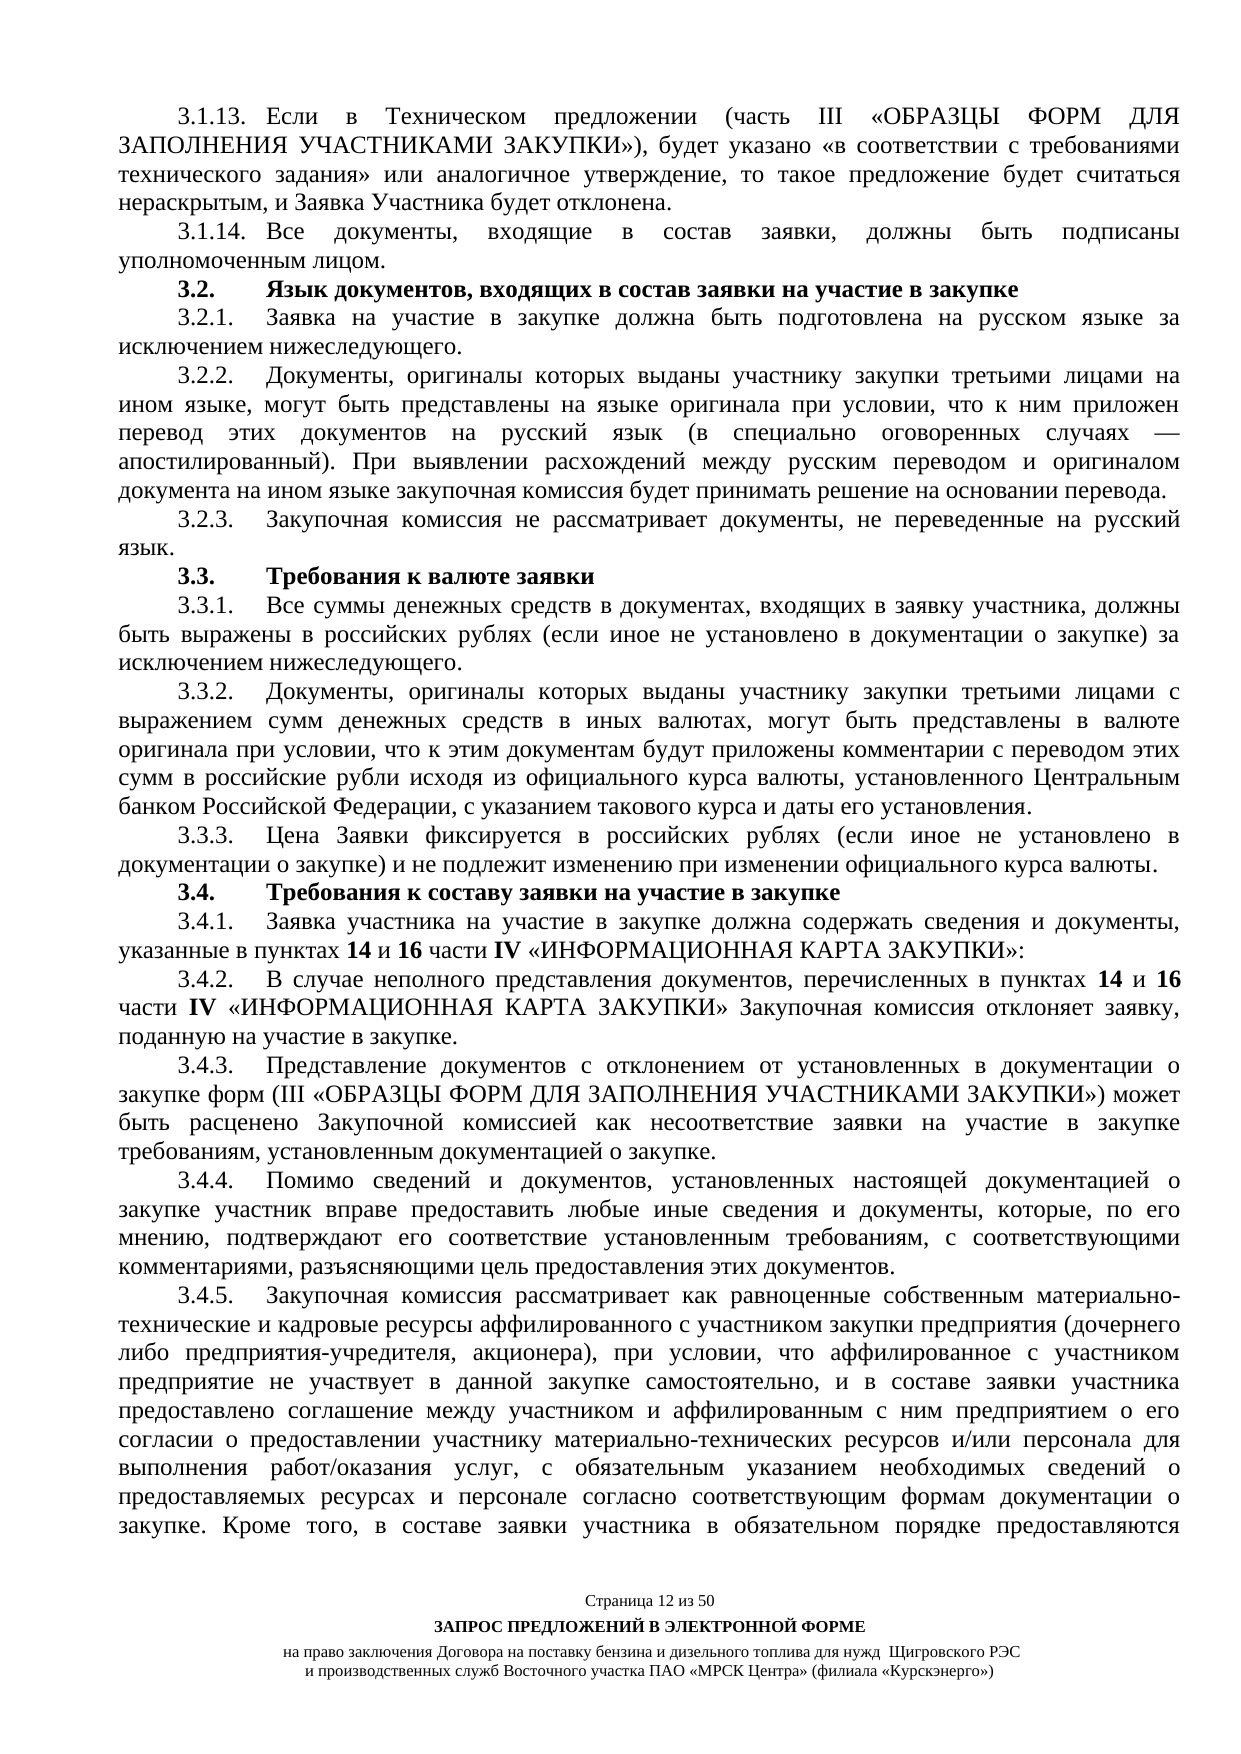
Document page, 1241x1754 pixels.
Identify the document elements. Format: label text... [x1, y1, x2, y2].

subtitle Заявка участника на участие в закупке должна содержать сведения и документы, указанные в пунктах 14 и 16 части IV «ИНФОРМАЦИОННАЯ КАРТА ЗАКУПКИ»: [118, 906, 1181, 964]
subtitle Цена Заявки фиксируется в российских рублях (если иное не установлено в документации о закупке) и не подлежит изменению при изменении официального курса валюты. [118, 820, 1181, 877]
subtitle Язык документов, входящих в состав заявки на участие в закупке [118, 274, 1181, 302]
subtitle Все документы, входящие в состав заявки, должны быть подписаны уполномоченным лицом. [118, 216, 1181, 274]
subtitle Представление документов с отклонением от установленных в документации о закупке форм (III «ОБРАЗЦЫ ФОРМ ДЛЯ ЗАПОЛНЕНИЯ УЧАСТНИКАМИ ЗАКУПКИ») может быть расценено Закупочной комиссией как несоответствие заявки на участие в закупке требованиям, установленным документацией о закупке. [118, 1050, 1181, 1165]
subtitle В случае неполного представления документов, перечисленных в пунктах 14 и 16 части IV «ИНФОРМАЦИОННАЯ КАРТА ЗАКУПКИ» Закупочная комиссия отклоняет заявку, поданную на участие в закупке. [118, 964, 1181, 1050]
subtitle Если в Техническом предложении (часть III «ОБРАЗЦЫ ФОРМ ДЛЯ ЗАПОЛНЕНИЯ УЧАСТНИКАМИ ЗАКУПКИ»), будет указано «в соответствии с требованиями технического задания» или аналогичное утверждение, то такое предложение будет считаться нераскрытым, и Заявка Участника будет отклонена. [118, 101, 1181, 216]
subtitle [118, 1280, 1181, 1539]
subtitle Помимо сведений и документов, установленных настоящей документацией о закупке участник вправе предоставить любые иные сведения и документы, которые, по его мнению, подтверждают его соответствие установленным требованиям, с соответствующими комментариями, разъясняющими цель предоставления этих документов. [118, 1165, 1181, 1280]
subtitle Закупочная комиссия не рассматривает документы, не переведенные на русский язык. [118, 504, 1181, 561]
subtitle Документы, оригиналы которых выданы участнику закупки третьими лицами с выражением сумм денежных средств в иных валютах, могут быть представлены в валюте оригинала при условии, что к этим документам будут приложены комментарии с переводом этих сумм в российские рубли исходя из официального курса валюты, установленного Центральным банком Российской Федерации, с указанием такового курса и даты его установления. [118, 676, 1181, 820]
subtitle Требования к составу заявки на участие в закупке [118, 877, 1181, 906]
subtitle Все суммы денежных средств в документах, входящих в заявку участника, должны быть выражены в российских рублях (если иное не установлено в документации о закупке) за исключением нижеследующего. [118, 590, 1181, 676]
subtitle Требования к валюте заявки [118, 561, 1181, 590]
subtitle Документы, оригиналы которых выданы участнику закупки третьими лицами на ином языке, могут быть представлены на языке оригинала при условии, что к ним приложен перевод этих документов на русский язык (в специально оговоренных случаях — апостилированный). При выявлении расхождений между русским переводом и оригиналом документа на ином языке закупочная комиссия будет принимать решение на основании перевода. [118, 360, 1181, 504]
subtitle Заявка на участие в закупке должна быть подготовлена на русском языке за исключением нижеследующего. [118, 302, 1181, 360]
